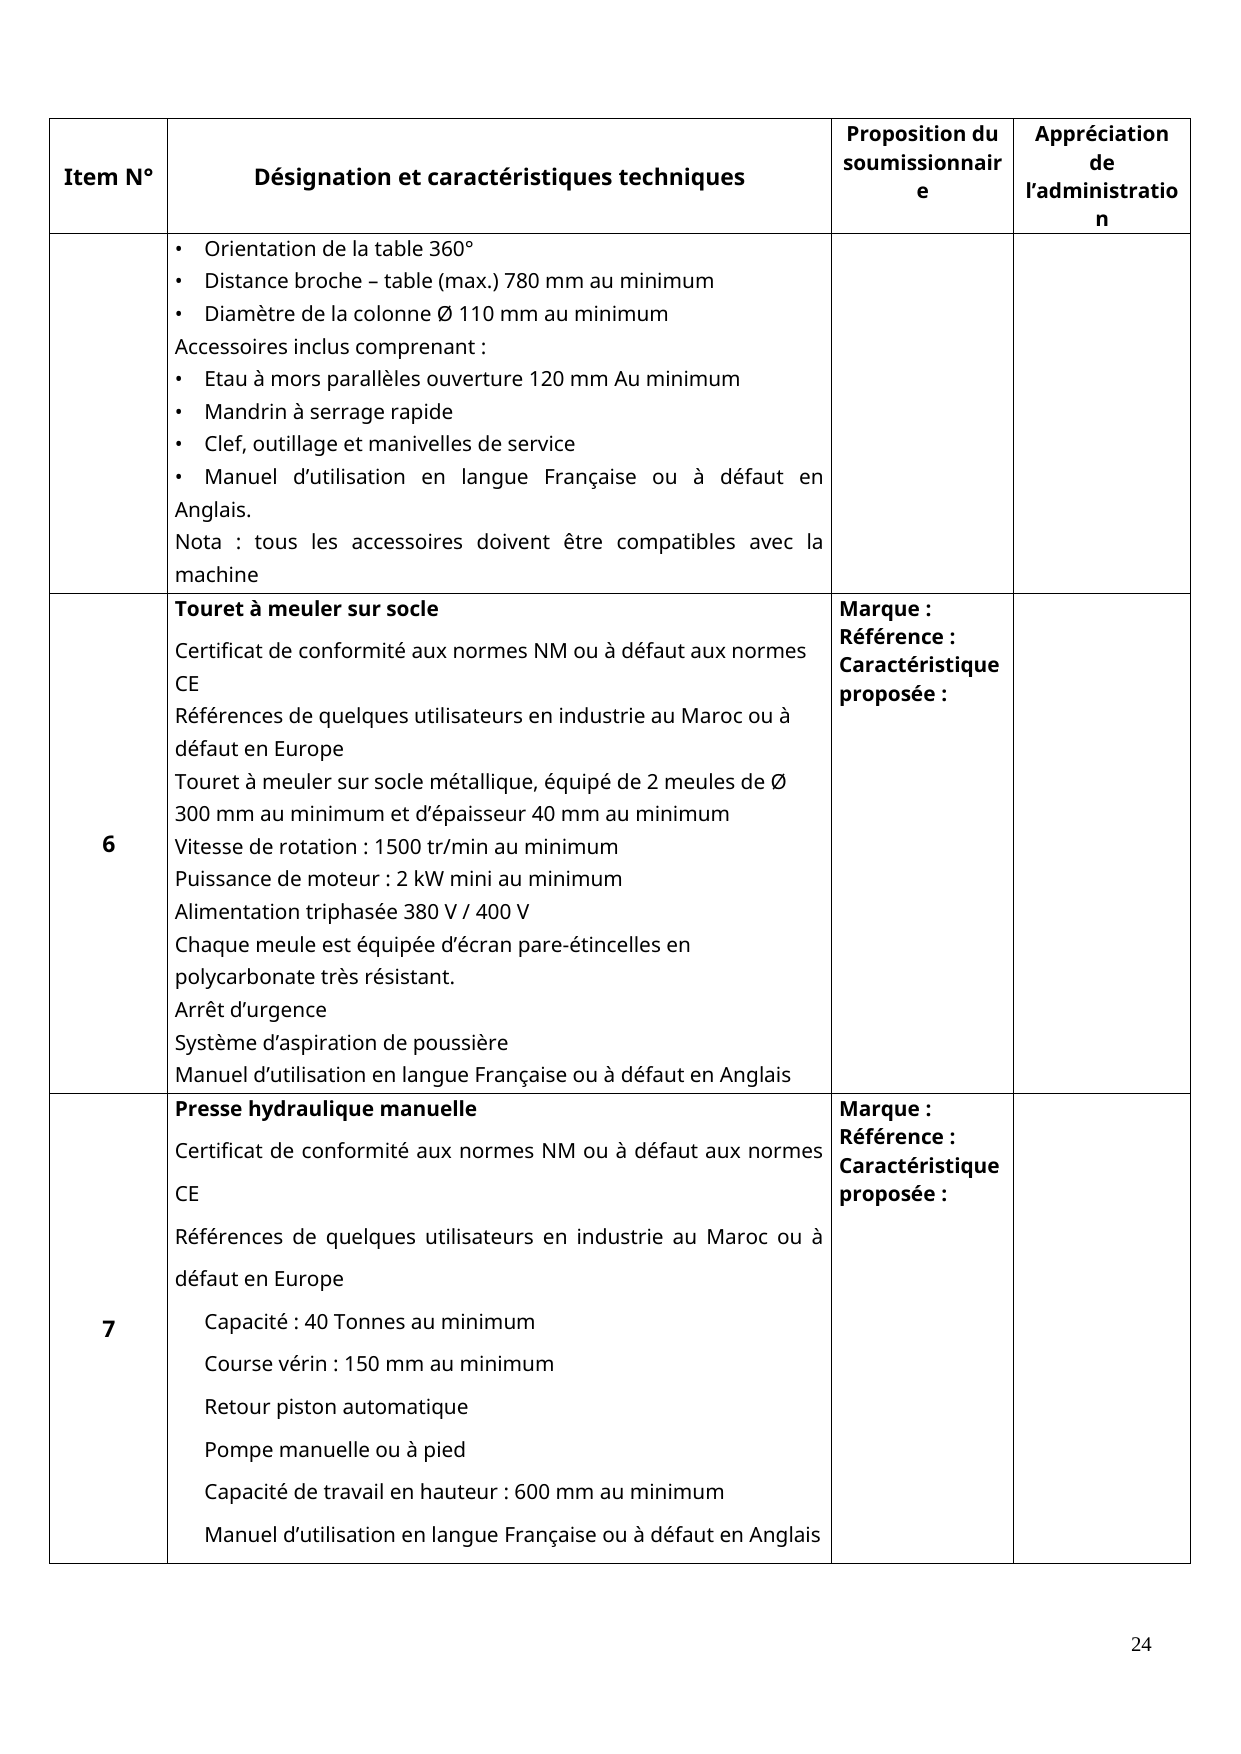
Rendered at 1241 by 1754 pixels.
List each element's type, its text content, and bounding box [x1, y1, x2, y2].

table_cell 7 [50, 1094, 167, 1563]
table_header Item N° [50, 119, 167, 233]
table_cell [832, 234, 1013, 593]
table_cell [168, 234, 831, 593]
table_header Appréciation de l’administration [1014, 119, 1190, 233]
table_header Désignation et caractéristiques techniques [168, 119, 831, 233]
table_cell Presse hydraulique manuelle Certificat de conformité aux normes NM ou à défaut aux normes CE Références de quelques utilisateurs en industrie au Maroc ou à défaut en Europe ­ Capacité : 40 Tonnes au minimum ­ Course vérin : 150 mm au minimum ­ Retour piston automatique ­ Pompe manuelle ou à pied ­ Capacité de travail en hauteur : 600 mm au minimum ­ Manuel d’utilisation en langue Française ou à défaut en Anglais [168, 1094, 831, 1563]
table_cell [1014, 1094, 1190, 1563]
table_cell [1014, 234, 1190, 593]
table_cell Marque : Référence : Caractéristique proposée : [832, 594, 1013, 1093]
table_cell [1014, 594, 1190, 1093]
table_cell 6 [50, 594, 167, 1093]
table_cell Touret à meuler sur socle Certificat de conformité aux normes NM ou à défaut aux normes CE Références de quelques utilisateurs en industrie au Maroc ou à défaut en Europe ­Touret à meuler sur socle métallique, équipé de 2 meules de Ø 300 mm au minimum et d’épaisseur 40 mm au minimum ­Vitesse de rotation : 1500 tr/min au minimum ­Puissance de moteur : 2 kW mini au minimum ­Alimentation triphasée 380 V / 400 V ­Chaque meule est équipée d’écran pare-étincelles en polycarbonate très résistant. ­Arrêt d’urgence ­Système d’aspiration de poussière ­Manuel d’utilisation en langue Française ou à défaut en Anglais [168, 594, 831, 1093]
table_header Proposition du soumissionnaire [832, 119, 1013, 233]
table_cell Marque : Référence : Caractéristique proposée : [832, 1094, 1013, 1563]
table_cell 5 [50, 234, 167, 593]
